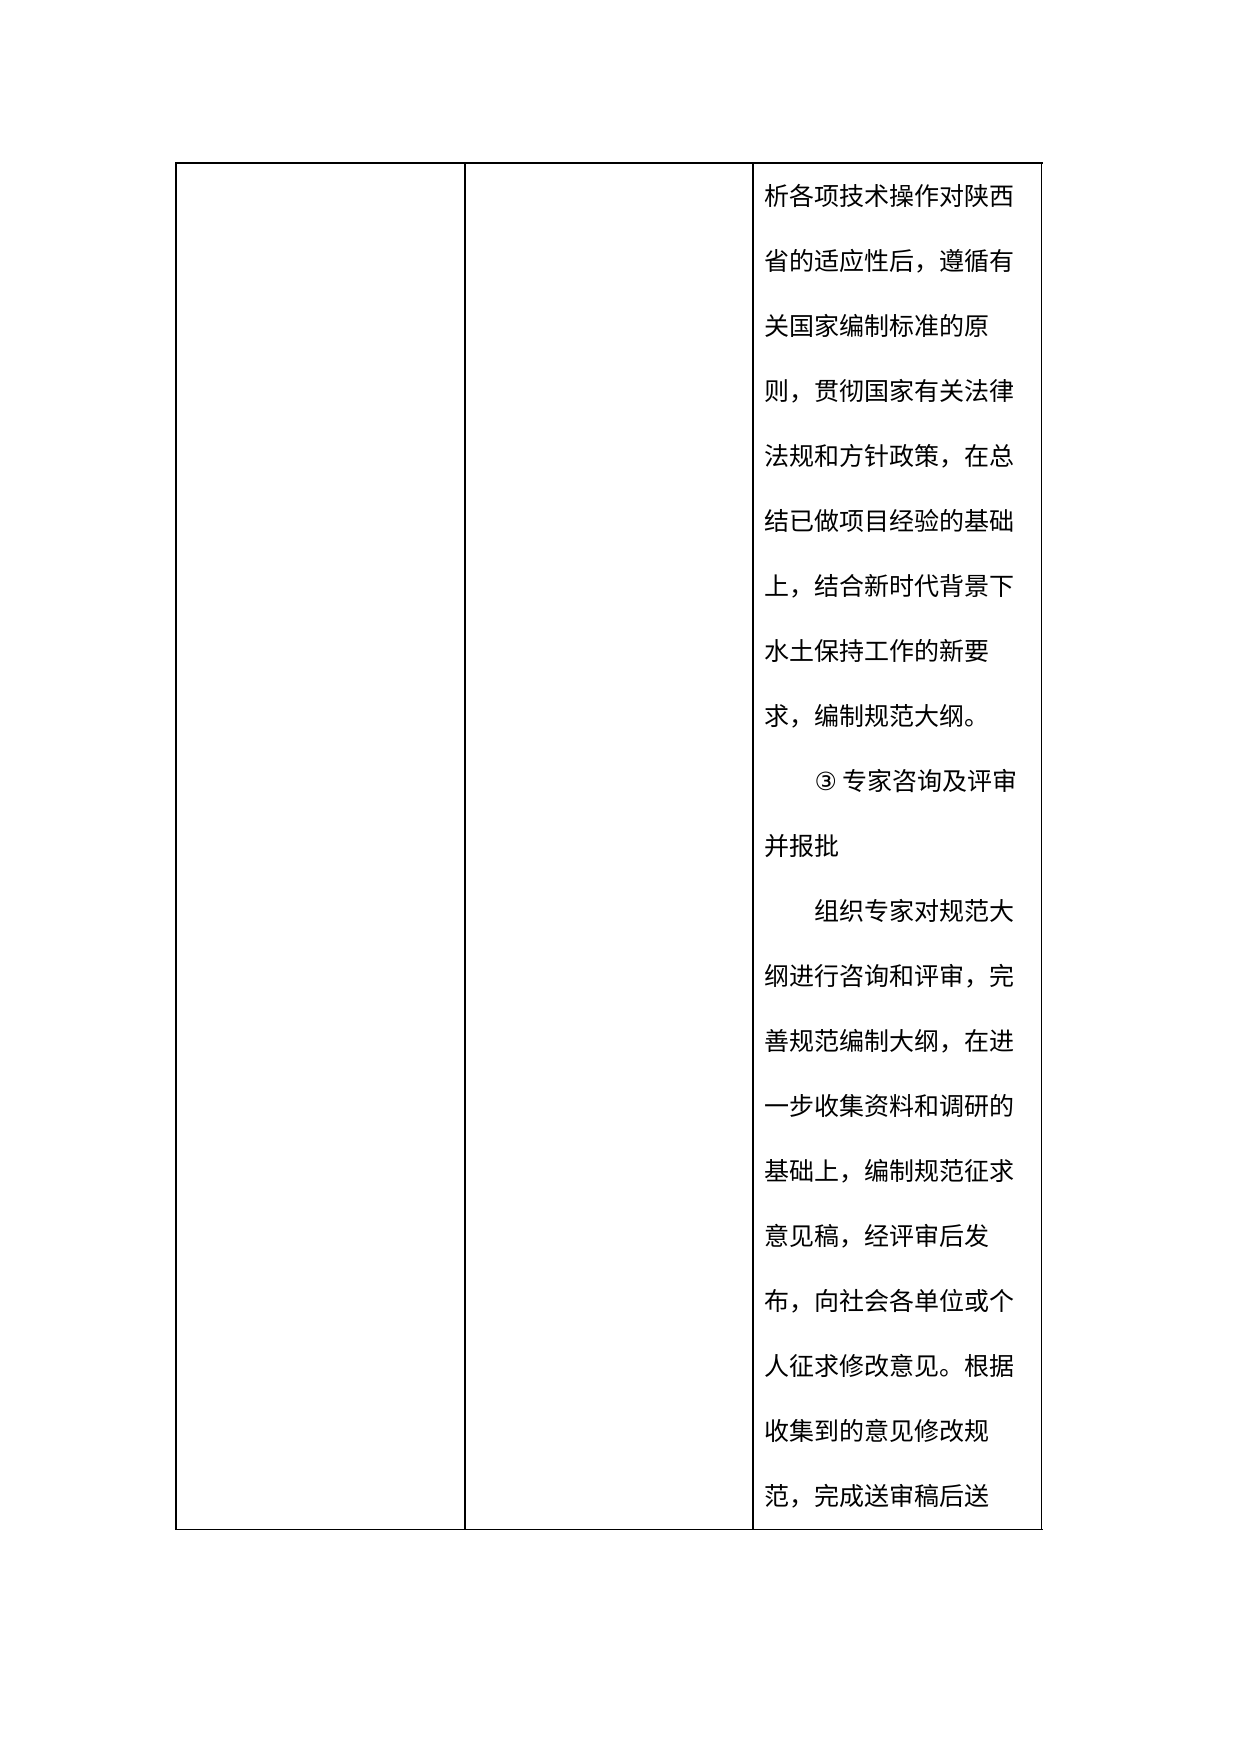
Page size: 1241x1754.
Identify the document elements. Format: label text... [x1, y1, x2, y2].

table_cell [754, 164, 1041, 1528]
table_cell [466, 164, 752, 1528]
table_cell 1 [177, 164, 464, 1528]
